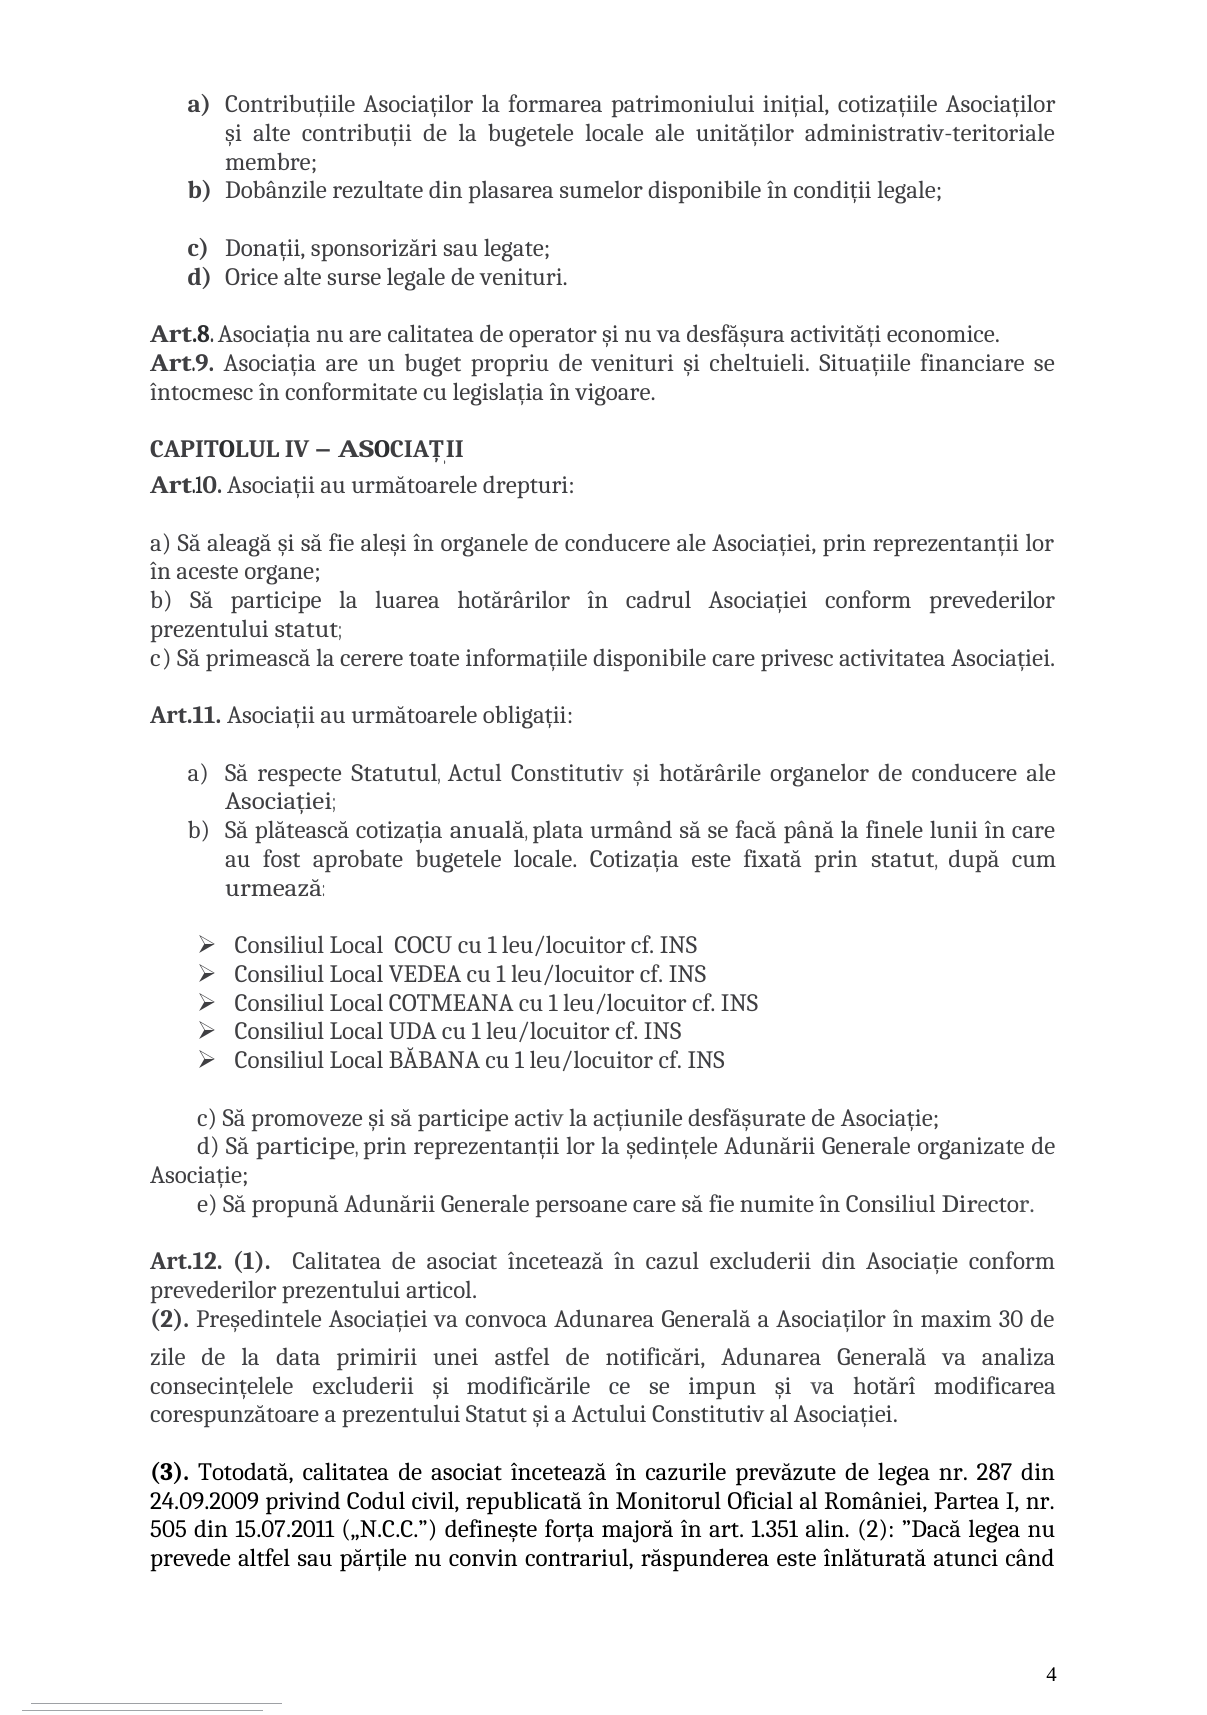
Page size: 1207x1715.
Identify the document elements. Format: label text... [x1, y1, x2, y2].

list Să plătească cotizația anuală, plata urmând să se facă până la finele lunii în care au fost aprobate bugetele locale. Cotizația este fixată prin statut, după cum urmează: [187, 816, 1056, 902]
text a) Să aleagă și să fie aleși în organele de conducere ale Asociației, prin reprezentanții lor în aceste organe; [150, 528, 1056, 586]
list Consiliul Local UDA cu 1 leu/locuitor cf. INS [197, 1017, 1056, 1046]
text c) Să promoveze și să participe activ la acțiunile desfășurate de Asociație; [150, 1103, 1056, 1132]
text Art.1O. Asociații au următoarele drepturi: [150, 471, 1056, 500]
text Art.11. Asociații au următoarele obligații: [150, 701, 1056, 730]
text e) Să propună Adunării Generale persoane care să fie numite în Consiliul Director. [150, 1190, 1056, 1218]
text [150, 1458, 1056, 1573]
list Consiliul Local COTMEANA cu 1 leu/locuitor cf. INS [197, 988, 1056, 1017]
text (2). Președintele Asociației va convoca Adunarea Generală a Asociaților în maxim 30 de zile de la data primirii unei astfel de notificări, Adunarea Generală va analiza consecințelele excluderii și modificările ce se impun și va hotărî modificarea corespunzătoare a prezentului Statut și a Actului Constitutiv al Asociației. [150, 1305, 1056, 1429]
list Dobânzile rezultate din plasarea sumelor disponibile în condiții legale; [187, 176, 1056, 205]
list Consiliul Local COCU cu 1 leu/locuitor cf. INS [197, 931, 1056, 960]
text Art.12. (1). Calitatea de asociat încetează în cazul excluderii din Asociație conform prevederilor prezentului articol. [150, 1247, 1056, 1305]
text Art.8. Asociația nu are calitatea de operator și nu va desfășura activități economice. [150, 320, 1056, 349]
list Consiliul Local VEDEA cu 1 leu/locuitor cf. INS [197, 960, 1056, 988]
text b) Să participe la luarea hotărârilor în cadrul Asociației conform prevederilor prezentului statut; [150, 586, 1056, 643]
list Consiliul Local BĂBANA cu 1 leu/locuitor cf. INS [197, 1046, 1056, 1075]
list Contribuțiile Asociaților la formarea patrimoniului inițial, cotizațiile Asociaților și alte contribuții de la bugetele locale ale unităților administrativ-teritoriale membre; [187, 90, 1056, 176]
list Donații, sponsorizări sau legate; [187, 234, 1056, 262]
text CAPITOLUL IV – ASOCIAȚ.II [150, 435, 1056, 471]
text c) Să primească la cerere toate informațiile disponibile care privesc activitatea Asociației. [150, 643, 1056, 672]
text Art.9. Asociația are un buget propriu de venituri și cheltuieli. Situațiile financiare se întocmesc în conformitate cu legislația în vigoare. [150, 349, 1056, 406]
list Să respecte Statutul, Actul Constitutiv și hotărârile organelor de conducere ale Asociației; [187, 758, 1056, 816]
list Orice alte surse legale de venituri. [187, 262, 1056, 291]
text d) Să participe, prin reprezentanții lor la ședințele Adunării Generale organizate de Asociație; [150, 1132, 1056, 1190]
